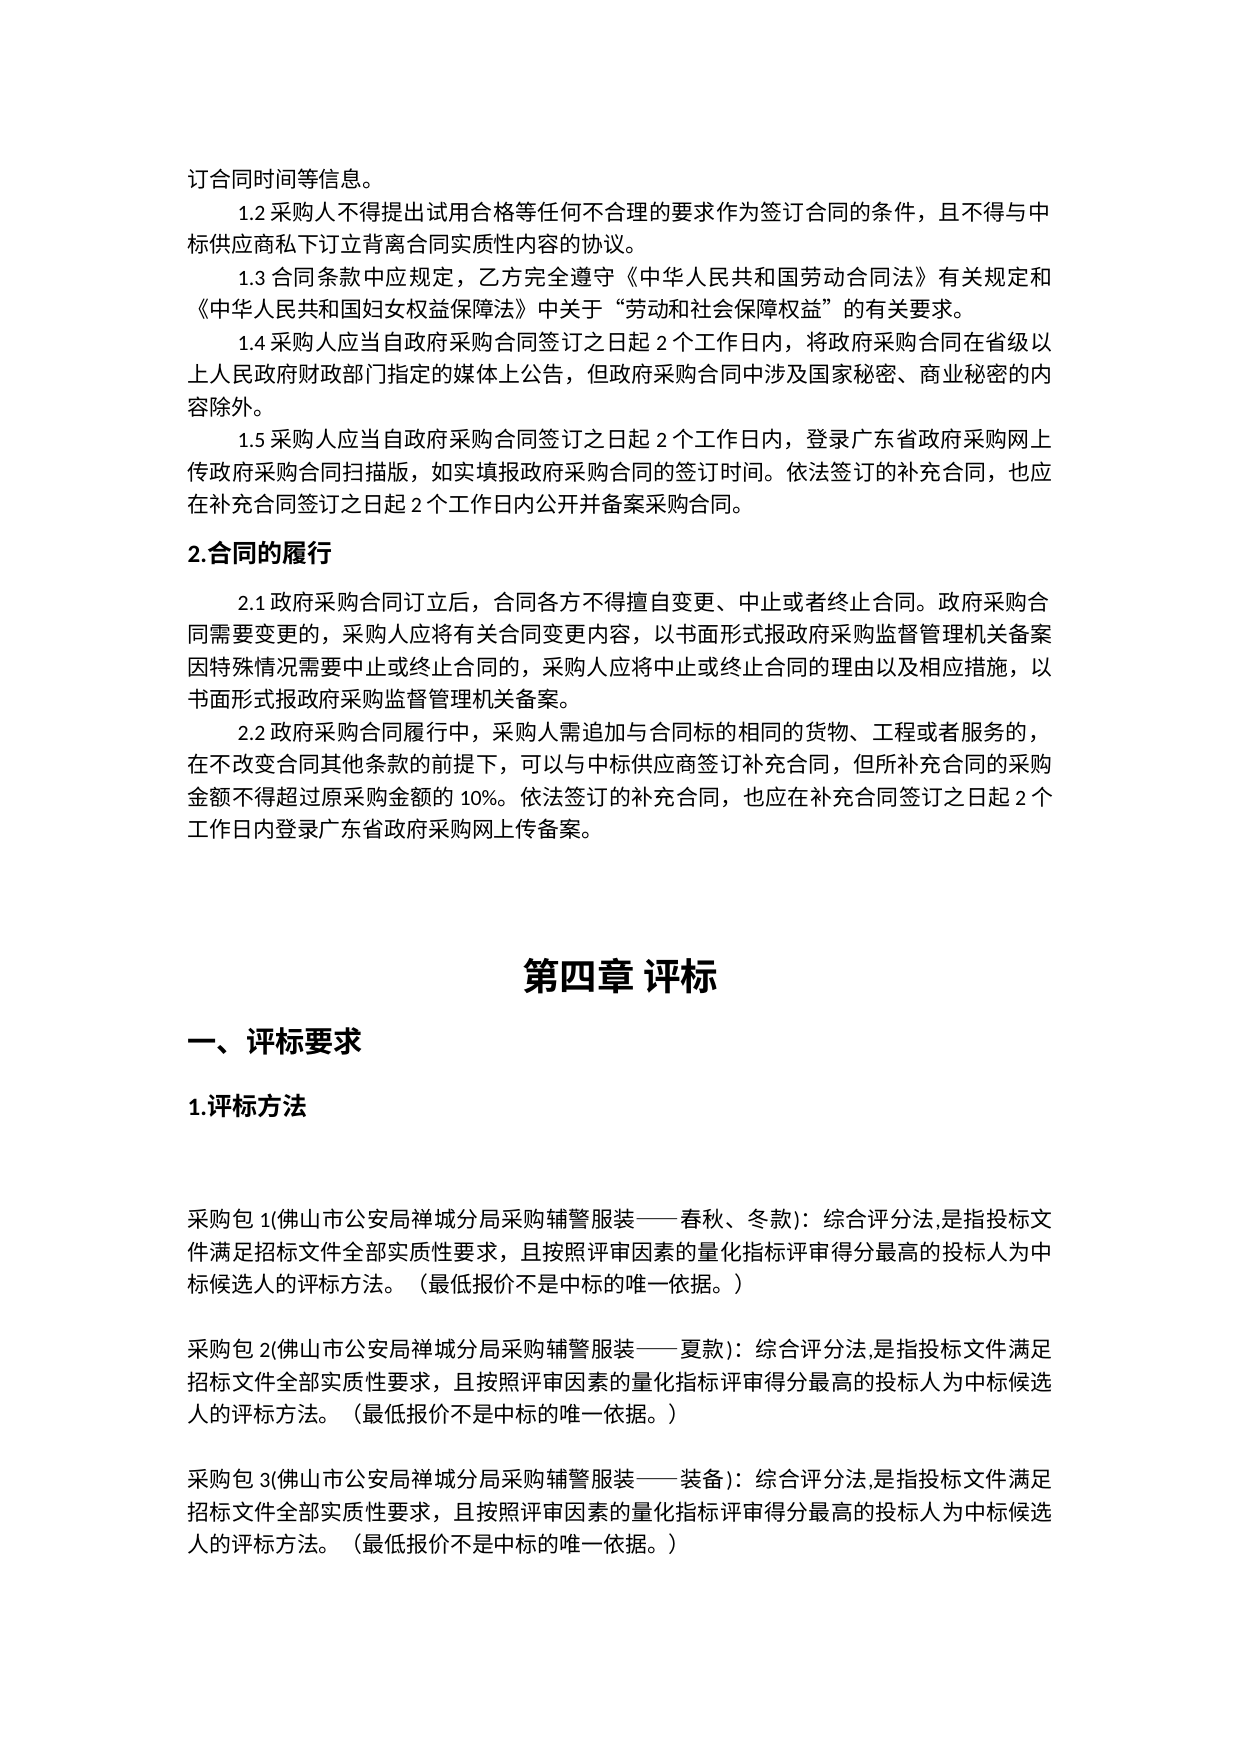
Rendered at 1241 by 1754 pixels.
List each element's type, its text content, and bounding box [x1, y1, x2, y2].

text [187, 162, 1053, 194]
text 第四章 评标 [187, 942, 1053, 1007]
text 2.2政府采购合同履行中，采购人需追加与合同标的相同的货物、工程或者服务的，在不改变合同其他条款的前提下，可以与中标供应商签订补充合同，但所补充合同的采购金额不得超过原采购金额的10%。依法签订的补充合同，也应在补充合同签订之日起2个工作日内登录广东省政府采购网上传备案。 [187, 714, 1053, 844]
text 采购包2(佛山市公安局禅城分局采购辅警服装——夏款)：综合评分法,是指投标文件满足招标文件全部实质性要求，且按照评审因素的量化指标评审得分最高的投标人为中标候选人的评标方法。（最低报价不是中标的唯一依据。） [187, 1332, 1053, 1429]
text 1.评标方法 [187, 1072, 1053, 1137]
text 采购包1(佛山市公安局禅城分局采购辅警服装——春秋、冬款)：综合评分法,是指投标文件满足招标文件全部实质性要求，且按照评审因素的量化指标评审得分最高的投标人为中标候选人的评标方法。（最低报价不是中标的唯一依据。） [187, 1202, 1053, 1299]
text 1.3合同条款中应规定，乙方完全遵守《中华人民共和国劳动合同法》有关规定和《中华人民共和国妇女权益保障法》中关于“劳动和社会保障权益”的有关要求。 [187, 259, 1053, 324]
text 2.合同的履行 [187, 519, 1053, 584]
text 1.4采购人应当自政府采购合同签订之日起2个工作日内，将政府采购合同在省级以上人民政府财政部门指定的媒体上公告，但政府采购合同中涉及国家秘密、商业秘密的内容除外。 [187, 324, 1053, 422]
text 1.2采购人不得提出试用合格等任何不合理的要求作为签订合同的条件，且不得与中标供应商私下订立背离合同实质性内容的协议。 [187, 194, 1053, 259]
text 采购包3(佛山市公安局禅城分局采购辅警服装——装备)：综合评分法,是指投标文件满足招标文件全部实质性要求，且按照评审因素的量化指标评审得分最高的投标人为中标候选人的评标方法。（最低报价不是中标的唯一依据。） [187, 1462, 1053, 1559]
text 1.5采购人应当自政府采购合同签订之日起2个工作日内，登录广东省政府采购网上传政府采购合同扫描版，如实填报政府采购合同的签订时间。依法签订的补充合同，也应在补充合同签订之日起2个工作日内公开并备案采购合同。 [187, 422, 1053, 519]
text 一、评标要求 [187, 1007, 1053, 1072]
text 2.1政府采购合同订立后，合同各方不得擅自变更、中止或者终止合同。政府采购合同需要变更的，采购人应将有关合同变更内容，以书面形式报政府采购监督管理机关备案；因特殊情况需要中止或终止合同的，采购人应将中止或终止合同的理由以及相应措施，以书面形式报政府采购监督管理机关备案。 [187, 584, 1053, 714]
